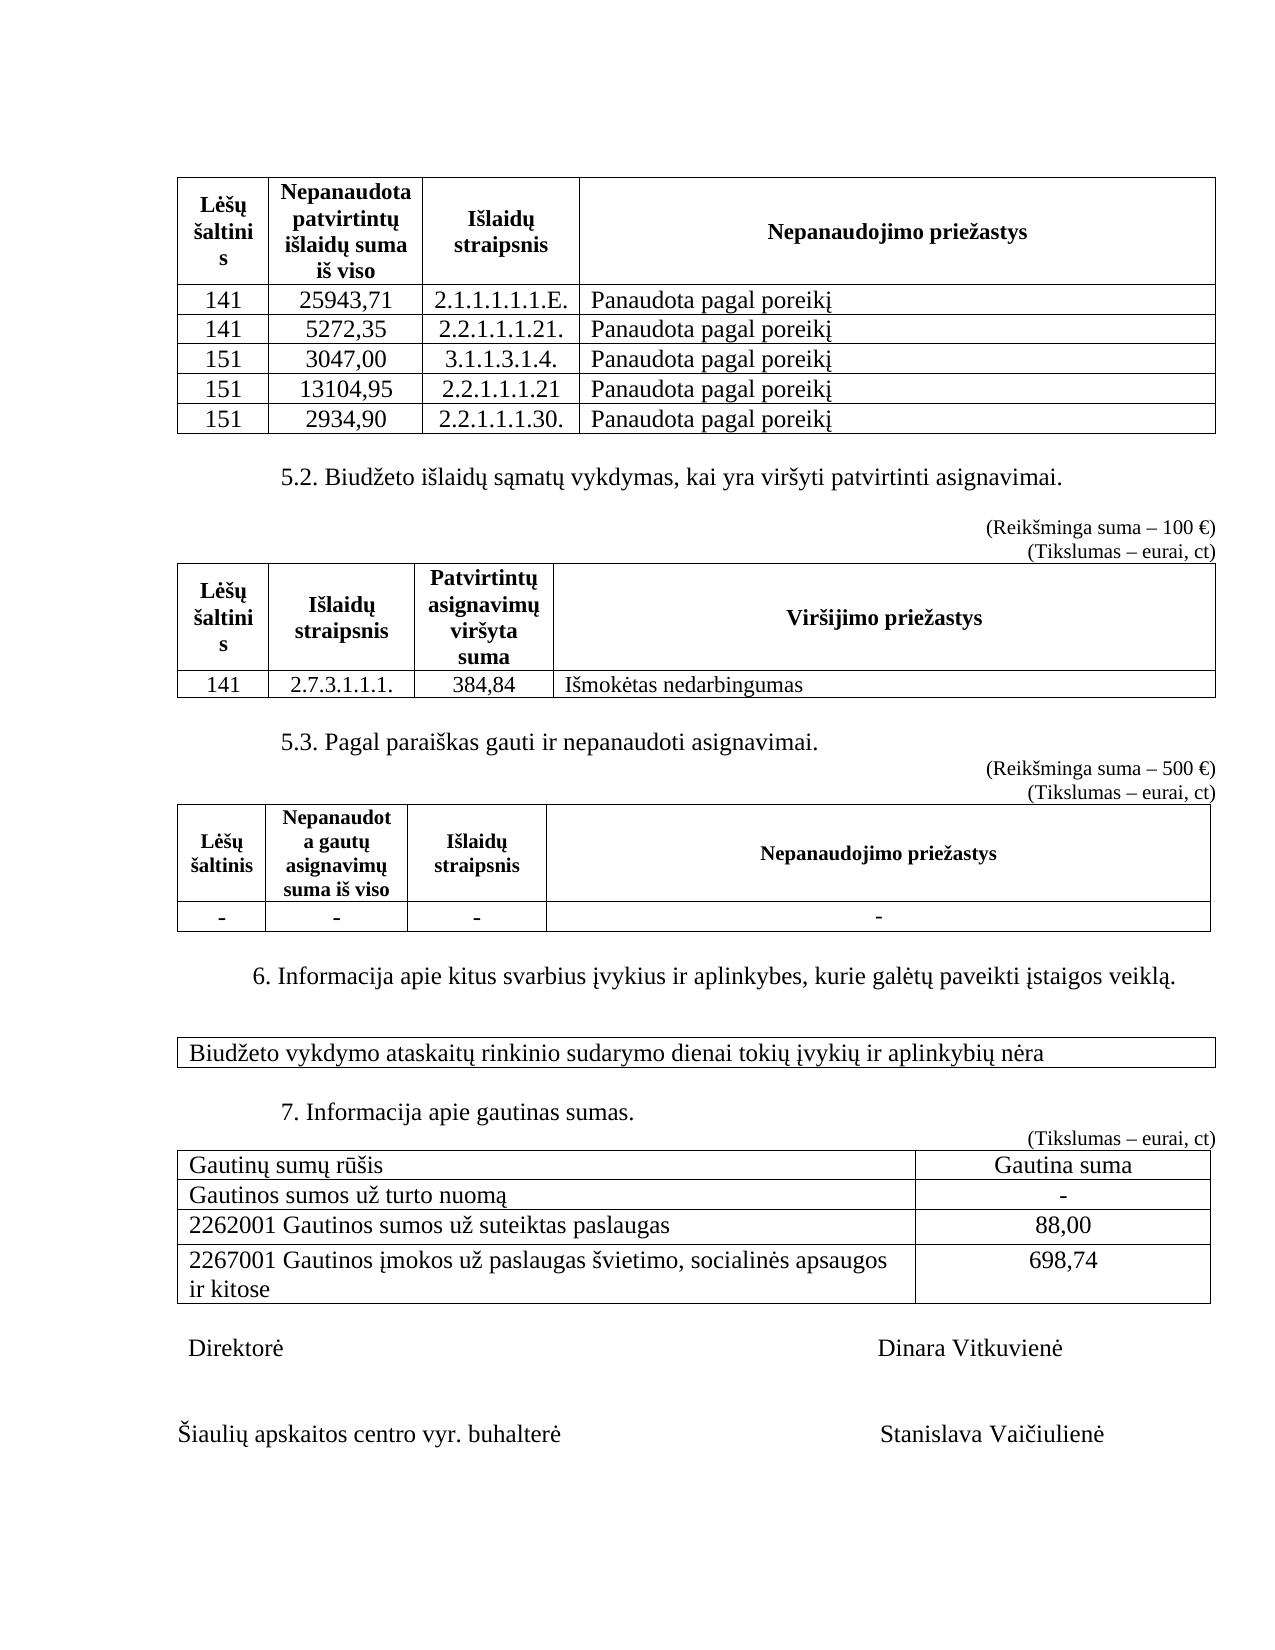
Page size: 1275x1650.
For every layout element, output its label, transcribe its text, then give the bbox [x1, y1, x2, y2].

table_cell 3047,00 [269, 344, 422, 373]
table_cell - [178, 902, 265, 931]
table_cell 141 [178, 671, 268, 697]
table_header Lėšų šaltinis [178, 564, 268, 670]
table_cell Panaudota pagal poreikį [580, 404, 1215, 433]
text 6. Informacija apie kitus svarbius įvykius ir aplinkybes, kurie galėtų paveikti įstaigos veiklą. [177, 961, 1216, 989]
text (Reikšminga suma – 500 €) [177, 756, 1216, 780]
table_cell 698,74 [916, 1245, 1210, 1303]
table_cell 2.2.1.1.1.21 [423, 374, 579, 403]
table_header Nepanaudota patvirtintų išlaidų suma iš viso [269, 178, 422, 284]
table_header Gautina suma [916, 1151, 1210, 1179]
table_cell 384,84 [415, 671, 553, 697]
table_cell Gautinos sumos už turto nuomą [178, 1180, 915, 1209]
table_cell - [266, 902, 407, 931]
table_cell 2934,90 [269, 404, 422, 433]
text (Tikslumas – eurai, ct) [177, 780, 1216, 804]
table_header Patvirtintų asignavimų viršyta suma [415, 564, 553, 670]
table_cell 151 [178, 404, 268, 433]
table_header Išlaidų straipsnis [423, 178, 579, 284]
text 7. Informacija apie gautinas sumas. [177, 1097, 1216, 1126]
table_cell 151 [178, 374, 268, 403]
table_cell Panaudota pagal poreikį [580, 285, 1215, 313]
table_cell Panaudota pagal poreikį [580, 315, 1215, 343]
table_header Nepanaudojimo priežastys [580, 178, 1215, 284]
table_header Išlaidų straipsnis [269, 564, 414, 670]
table_cell Išmokėtas nedarbingumas [554, 671, 1215, 697]
text 5.3. Pagal paraiškas gauti ir nepanaudoti asignavimai. [177, 727, 1216, 756]
table_cell - [547, 902, 1210, 931]
table_cell 141 [178, 315, 268, 343]
table_header Viršijimo priežastys [554, 564, 1215, 670]
table_cell 2.2.1.1.1.30. [423, 404, 579, 433]
table_cell Panaudota pagal poreikį [580, 344, 1215, 373]
table_cell 13104,95 [269, 374, 422, 403]
table_header Išlaidų straipsnis [408, 805, 546, 901]
table_cell 151 [178, 344, 268, 373]
text (Tikslumas – eurai, ct) [177, 539, 1216, 563]
table_header Nepanaudota gautų asignavimų suma iš viso [266, 805, 407, 901]
table_cell 2.7.3.1.1.1. [269, 671, 414, 697]
table_cell 2.1.1.1.1.1.E. [423, 285, 579, 313]
text Šiaulių apskaitos centro vyr. buhalterė Stanislava Vaičiulienė [177, 1419, 1216, 1448]
table_header Gautinų sumų rūšis [178, 1151, 915, 1179]
text (Reikšminga suma – 100 €) [177, 515, 1216, 539]
table_cell 88,00 [916, 1210, 1210, 1244]
table_cell 25943,71 [269, 285, 422, 313]
table_cell 3.1.1.3.1.4. [423, 344, 579, 373]
table_cell - [916, 1180, 1210, 1209]
table_header Lėšų šaltinis [178, 178, 268, 284]
table_header Biudžeto vykdymo ataskaitų rinkinio sudarymo dienai tokių įvykių ir aplinkybių nėra [178, 1038, 1215, 1067]
table_header Lėšų šaltinis [178, 805, 265, 901]
text (Tikslumas – eurai, ct) [177, 1126, 1216, 1149]
table_cell Panaudota pagal poreikį [580, 374, 1215, 403]
table_cell 2262001 Gautinos sumos už suteiktas paslaugas [178, 1210, 915, 1244]
table_header Nepanaudojimo priežastys [547, 805, 1210, 901]
table_cell - [408, 902, 546, 931]
table_cell 2.2.1.1.1.21. [423, 315, 579, 343]
text Direktorė Dinara Vitkuvienė [188, 1333, 1216, 1361]
table_cell 5272,35 [269, 315, 422, 343]
table_cell 2267001 Gautinos įmokos už paslaugas švietimo, socialinės apsaugos ir kitose [178, 1245, 915, 1303]
text 5.2. Biudžeto išlaidų sąmatų vykdymas, kai yra viršyti patvirtinti asignavimai. [177, 462, 1216, 491]
table_cell 141 [178, 285, 268, 313]
